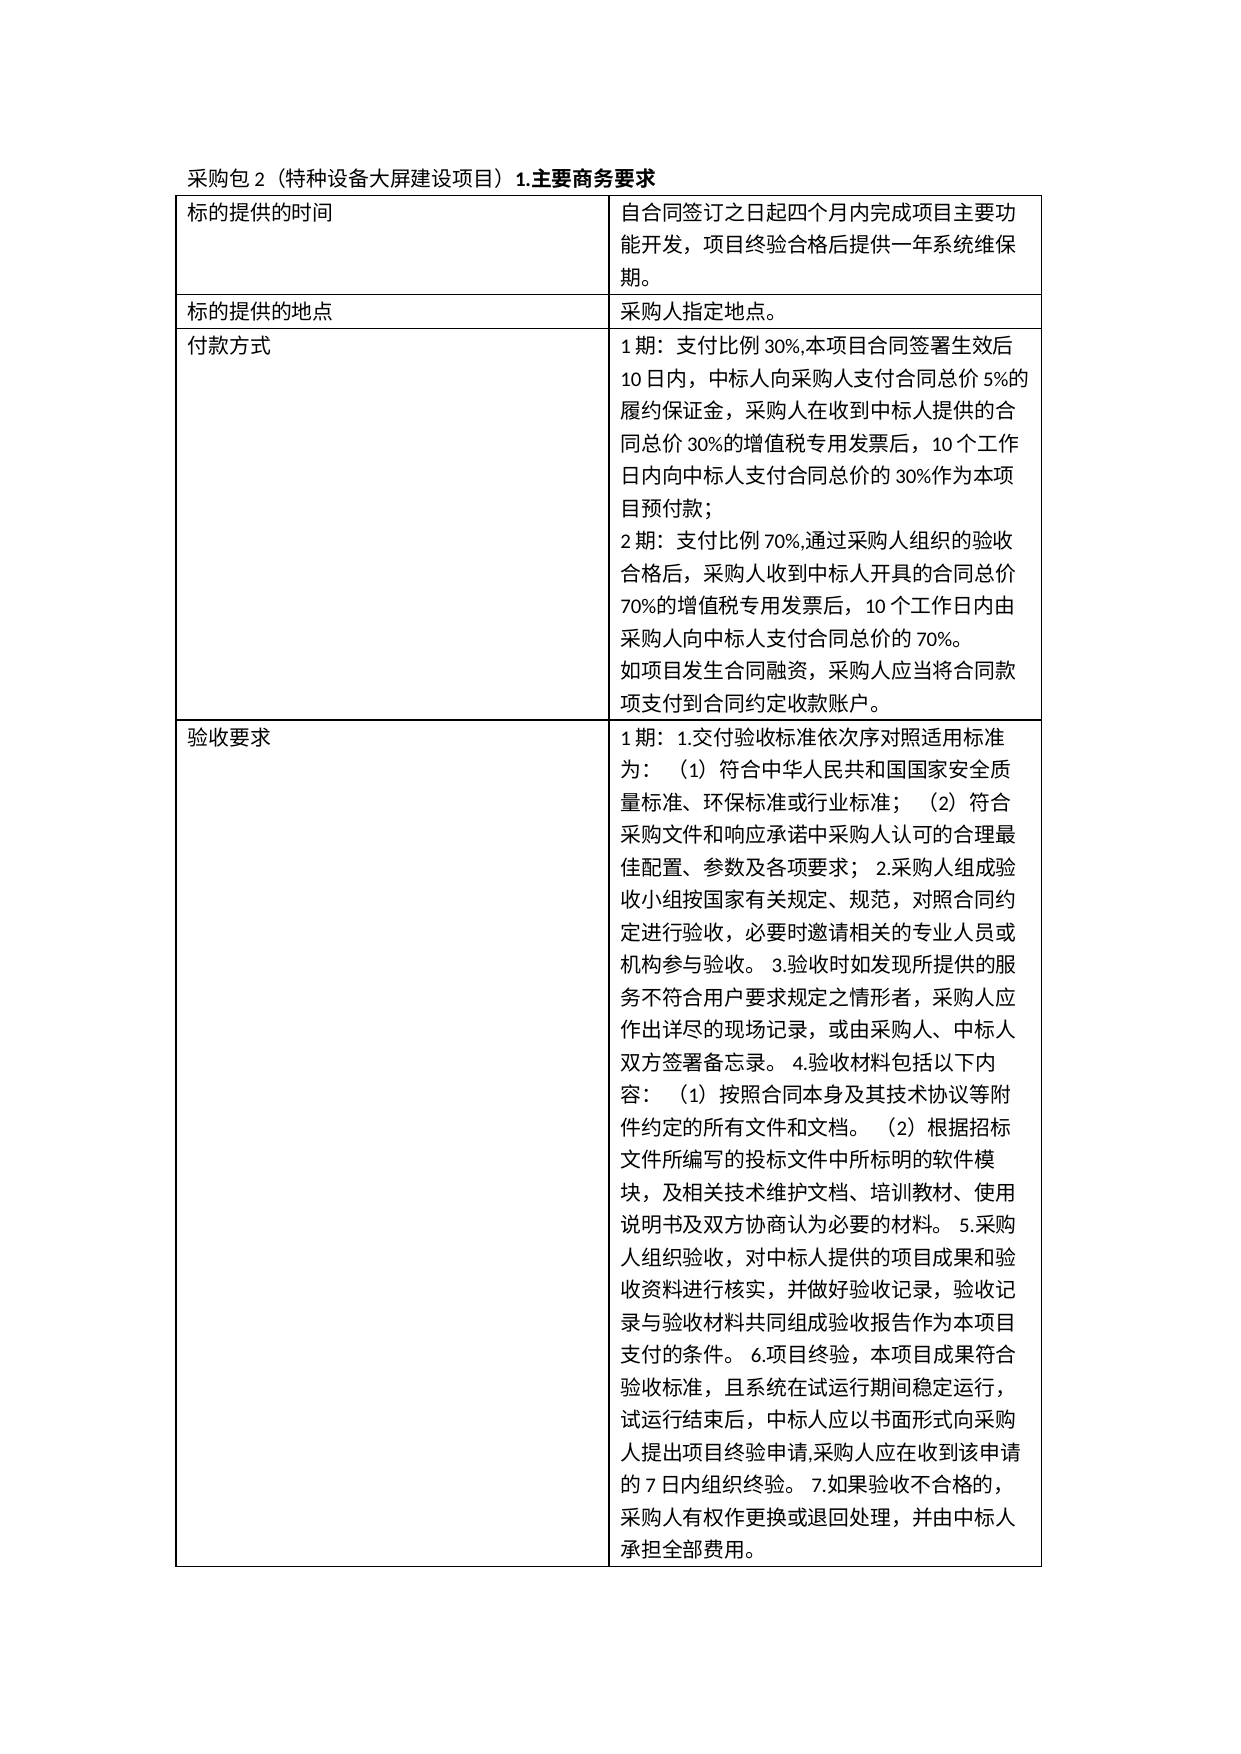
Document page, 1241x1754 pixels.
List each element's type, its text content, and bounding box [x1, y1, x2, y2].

text 采购包2（特种设备大屏建设项目）1.主要商务要求 [187, 162, 1053, 194]
table_cell 付款方式 [177, 329, 608, 719]
table_cell 验收要求 [177, 721, 608, 1566]
table_cell 标的提供的地点 [177, 295, 608, 328]
table_cell 1期：支付比例30%,本项目合同签署生效后10日内，中标人向采购人支付合同总价5%的履约保证金，采购人在收到中标人提供的合同总价30%的增值税专用发票后，10个工作日内向中标人支付合同总价的30%作为本项目预付款； 2期：支付比例70%,通过采购人组织的验收合格后，采购人收到中标人开具的合同总价70%的增值税专用发票后，10个工作日内由采购人向中标人支付合同总价的70%。 如项目发生合同融资，采购人应当将合同款项支付到合同约定收款账户。 [610, 329, 1041, 719]
table_cell 采购人指定地点。 [610, 295, 1041, 328]
table_cell 1期：1.交付验收标准依次序对照适用标准为： （1）符合中华人民共和国国家安全质量标准、环保标准或行业标准； （2）符合采购文件和响应承诺中采购人认可的合理最佳配置、参数及各项要求； 2.采购人组成验收小组按国家有关规定、规范，对照合同约定进行验收，必要时邀请相关的专业人员或机构参与验收。 3.验收时如发现所提供的服务不符合用户要求规定之情形者，采购人应作出详尽的现场记录，或由采购人、中标人双方签署备忘录。 4.验收材料包括以下内容： （1）按照合同本身及其技术协议等附件约定的所有文件和文档。 （2）根据招标文件所编写的投标文件中所标明的软件模块，及相关技术维护文档、培训教材、使用说明书及双方协商认为必要的材料。 5.采购人组织验收，对中标人提供的项目成果和验收资料进行核实，并做好验收记录，验收记录与验收材料共同组成验收报告作为本项目支付的条件。 6.项目终验，本项目成果符合验收标准，且系统在试运行期间稳定运行，试运行结束后，中标人应以书面形式向采购人提出项目终验申请,采购人应在收到该申请的7日内组织终验。 7.如果验收不合格的，采购人有权作更换或退回处理，并由中标人承担全部费用。 [610, 721, 1041, 1566]
table_header 标的提供的时间 [177, 196, 608, 293]
table_header 自合同签订之日起四个月内完成项目主要功能开发，项目终验合格后提供一年系统维保期。 [610, 196, 1041, 293]
